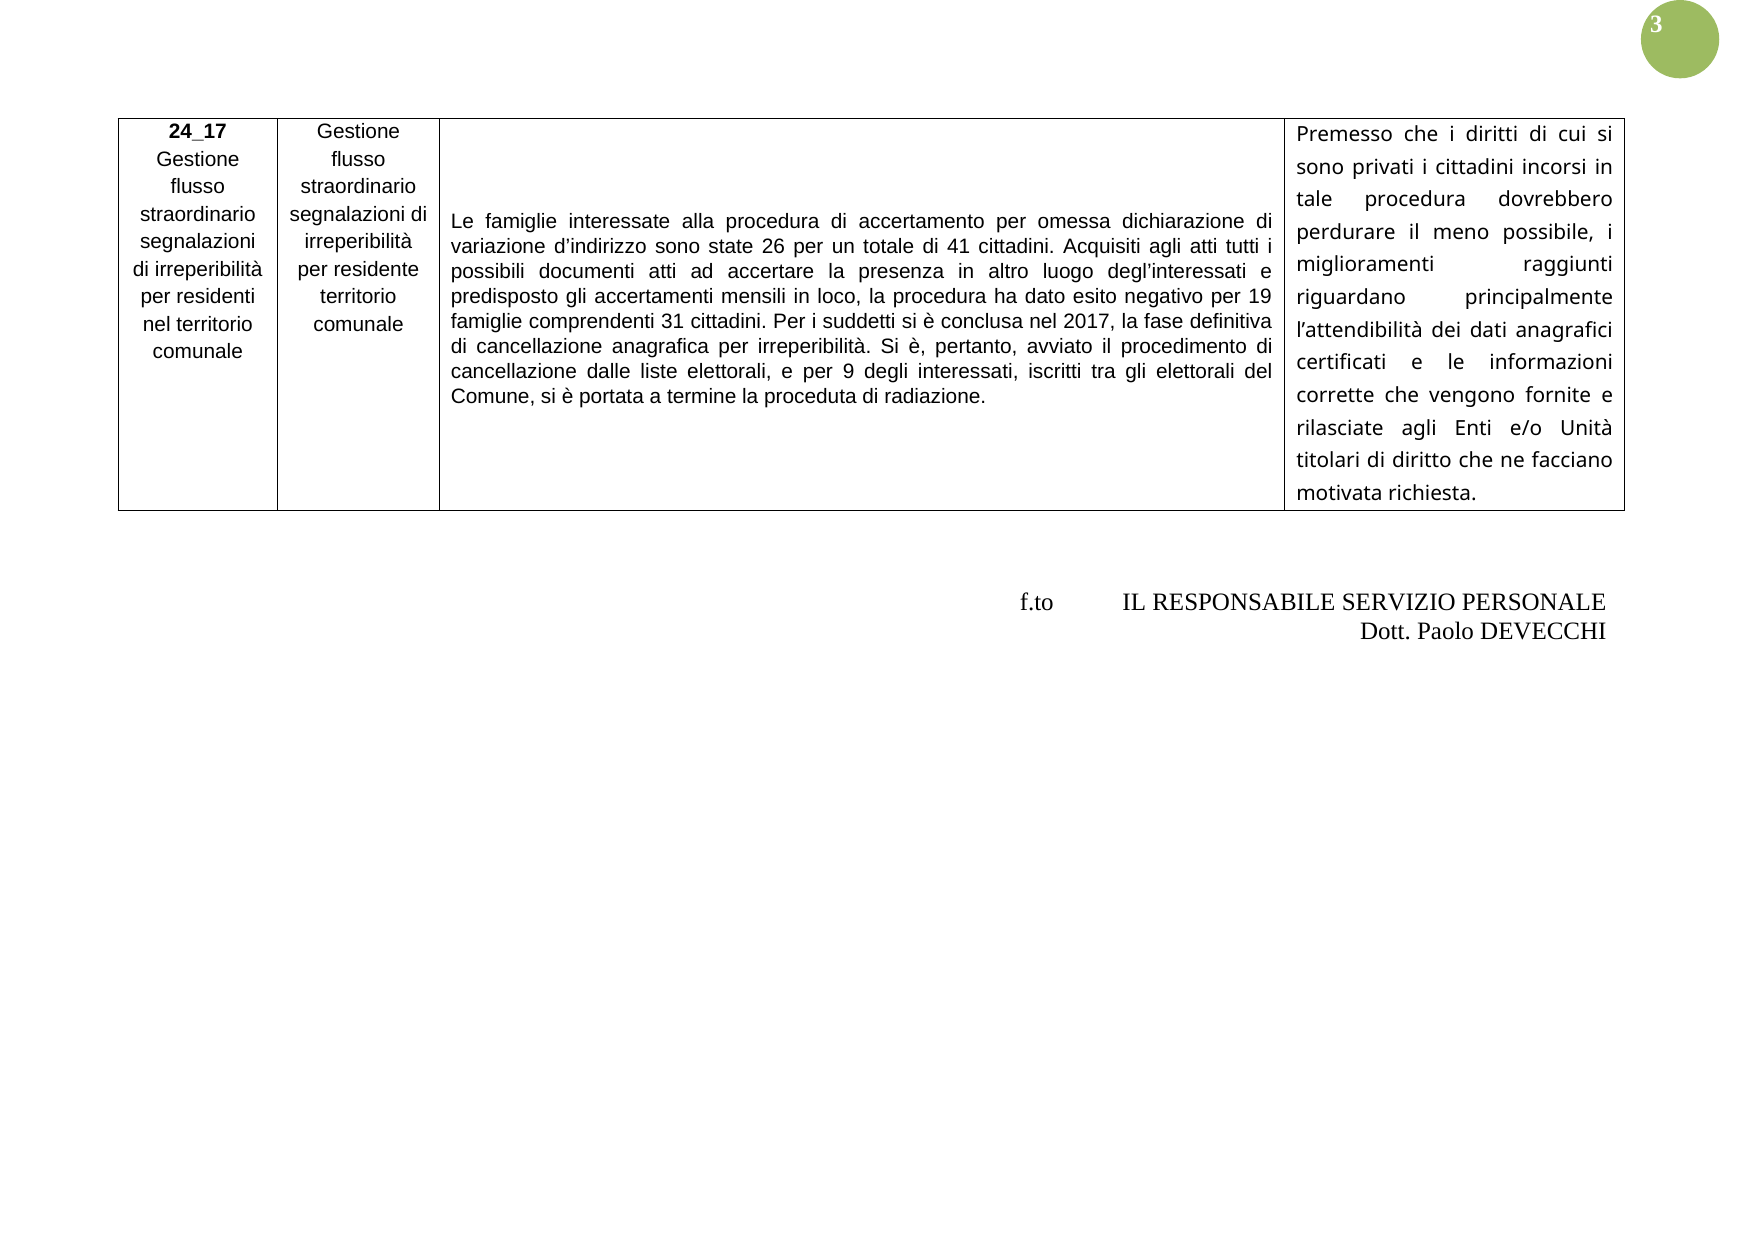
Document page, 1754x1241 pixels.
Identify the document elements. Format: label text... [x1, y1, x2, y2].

table_cell Le famiglie interessate alla procedura di accertamento per omessa dichiarazione di variazione d’indirizzo sono state 26 per un totale di 41 cittadini. Acquisiti agli atti tutti i possibili documenti atti ad accertare la presenza in altro luogo degl’interessati e predisposto gli accertamenti mensili in loco, la procedura ha dato esito negativo per 19 famiglie comprendenti 31 cittadini. Per i suddetti si è conclusa nel 2017, la fase definitiva di cancellazione anagrafica per irreperibilità. Si è, pertanto, avviato il procedimento di cancellazione dalle liste elettorali, e per 9 degli interessati, iscritti tra gli elettorali del Comune, si è portata a termine la proceduta di radiazione. [440, 119, 1284, 510]
table_cell Premesso che i diritti di cui si sono privati i cittadini incorsi in tale procedura dovrebbero perdurare il meno possibile, i miglioramenti raggiunti riguardano principalmente l’attendibilità dei dati anagrafici certificati e le informazioni corrette che vengono fornite e rilasciate agli Enti e/o Unità titolari di diritto che ne facciano motivata richiesta. [1285, 119, 1624, 510]
text Dott. Paolo DEVECCHI [118, 616, 1606, 644]
table_cell 24_17 Gestione flusso straordinario segnalazioni di irreperibilità per residenti nel territorio comunale [119, 119, 277, 510]
table_cell Gestione flusso straordinario segnalazioni di irreperibilità per residente territorio comunale [278, 119, 439, 510]
text f.to IL RESPONSABILE SERVIZIO PERSONALE [118, 587, 1606, 616]
